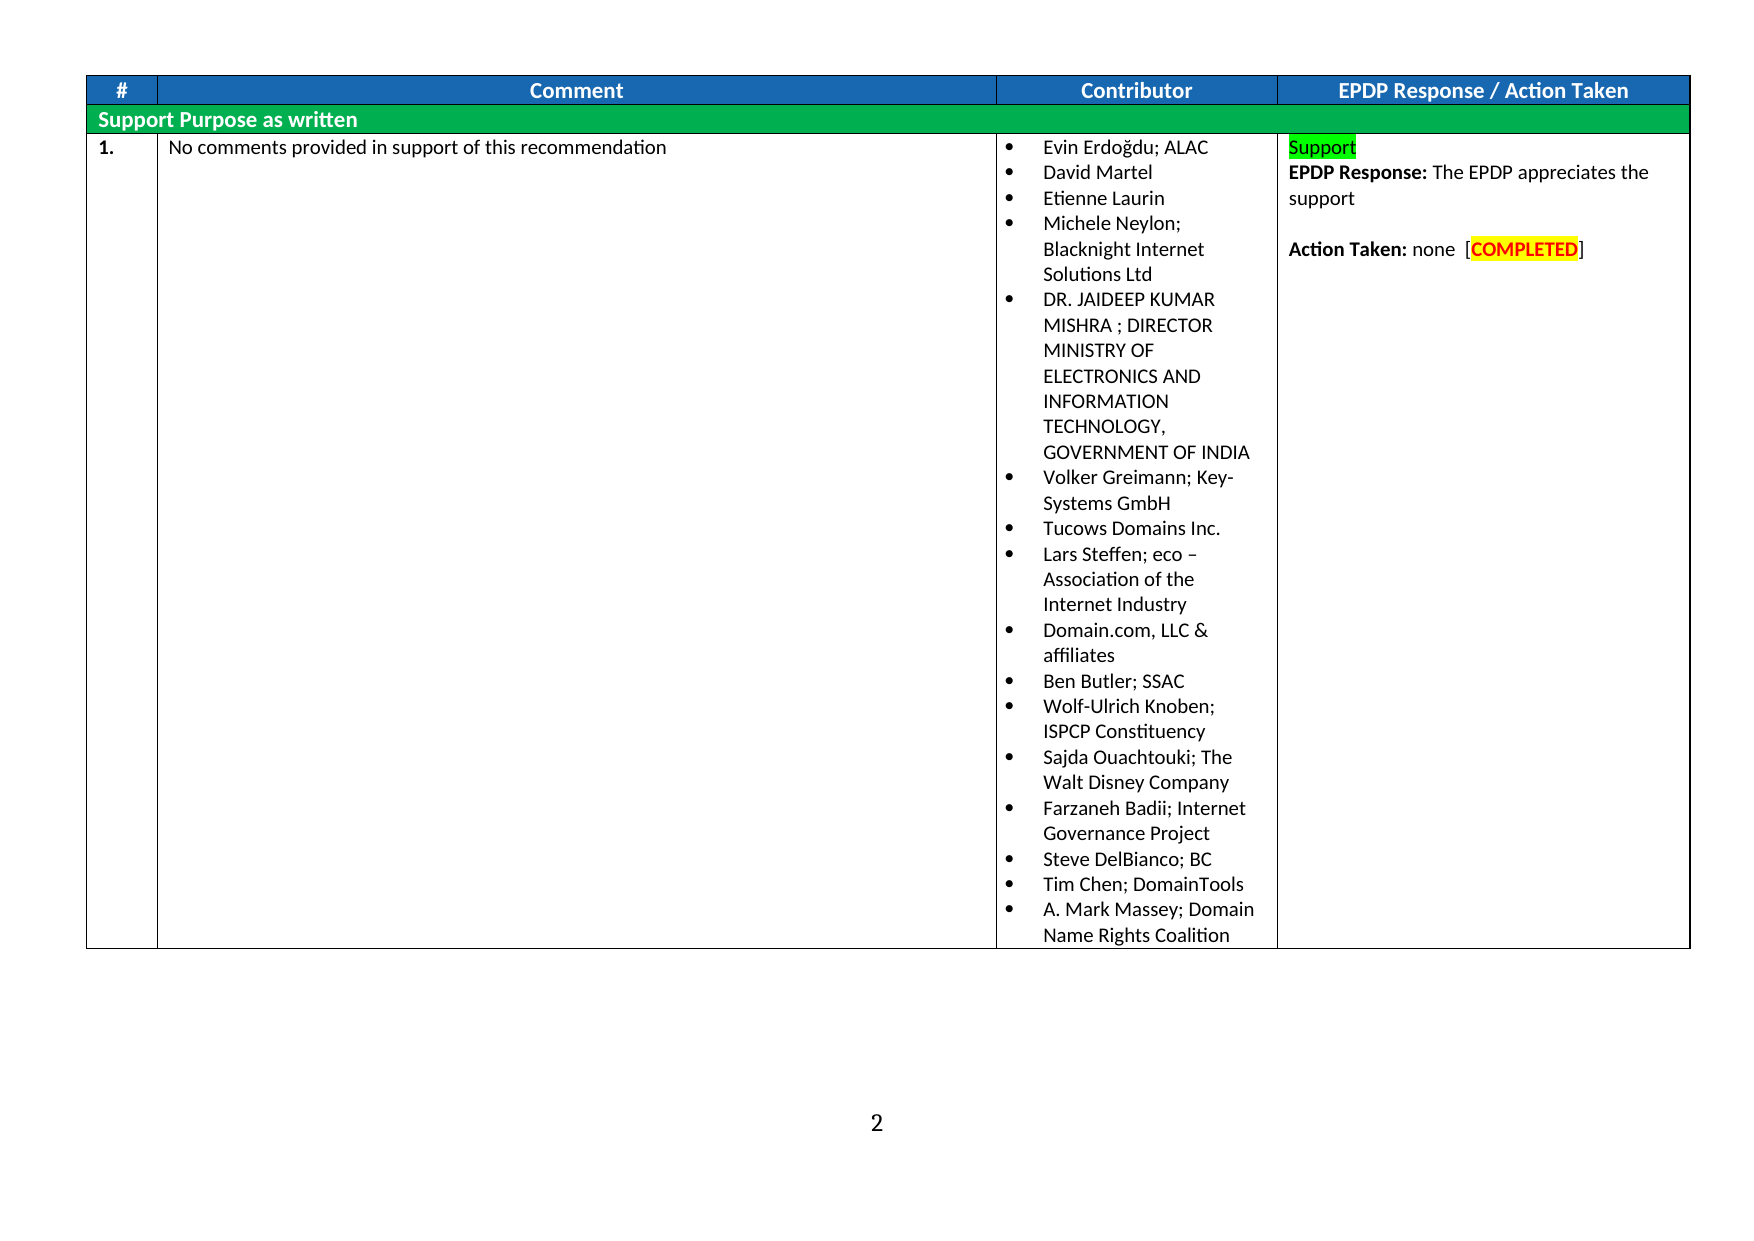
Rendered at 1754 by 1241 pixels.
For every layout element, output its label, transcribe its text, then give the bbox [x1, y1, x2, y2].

table_cell No comments provided in support of this recommendation [158, 134, 996, 947]
table_header Contributor [997, 76, 1277, 104]
table_cell Support Purpose as written [87, 105, 1689, 133]
table_header Comment [158, 76, 996, 104]
table_cell Evin Erdoğdu; ALAC David Martel Etienne Laurin Michele Neylon; Blacknight Internet Solutions Ltd DR. JAIDEEP KUMAR MISHRA ; DIRECTOR MINISTRY OF ELECTRONICS AND INFORMATION TECHNOLOGY, GOVERNMENT OF INDIA Volker Greimann; Key-Systems GmbH Tucows Domains Inc. Lars Steffen; eco – Association of the Internet Industry Domain.com, LLC & affiliates Ben Butler; SSAC Wolf-Ulrich Knoben; ISPCP Constituency Sajda Ouachtouki; The Walt Disney Company Farzaneh Badii; Internet Governance Project Steve DelBianco; BC Tim Chen; DomainTools A. Mark Massey; Domain Name Rights Coalition [997, 134, 1277, 947]
table_cell [87, 134, 157, 947]
table_header EPDP Response / Action Taken [1278, 76, 1689, 104]
table_header # [87, 76, 157, 104]
table_cell Support EPDP Response: The EPDP appreciates the support Action Taken: none [COMPLETED] [1278, 134, 1689, 947]
